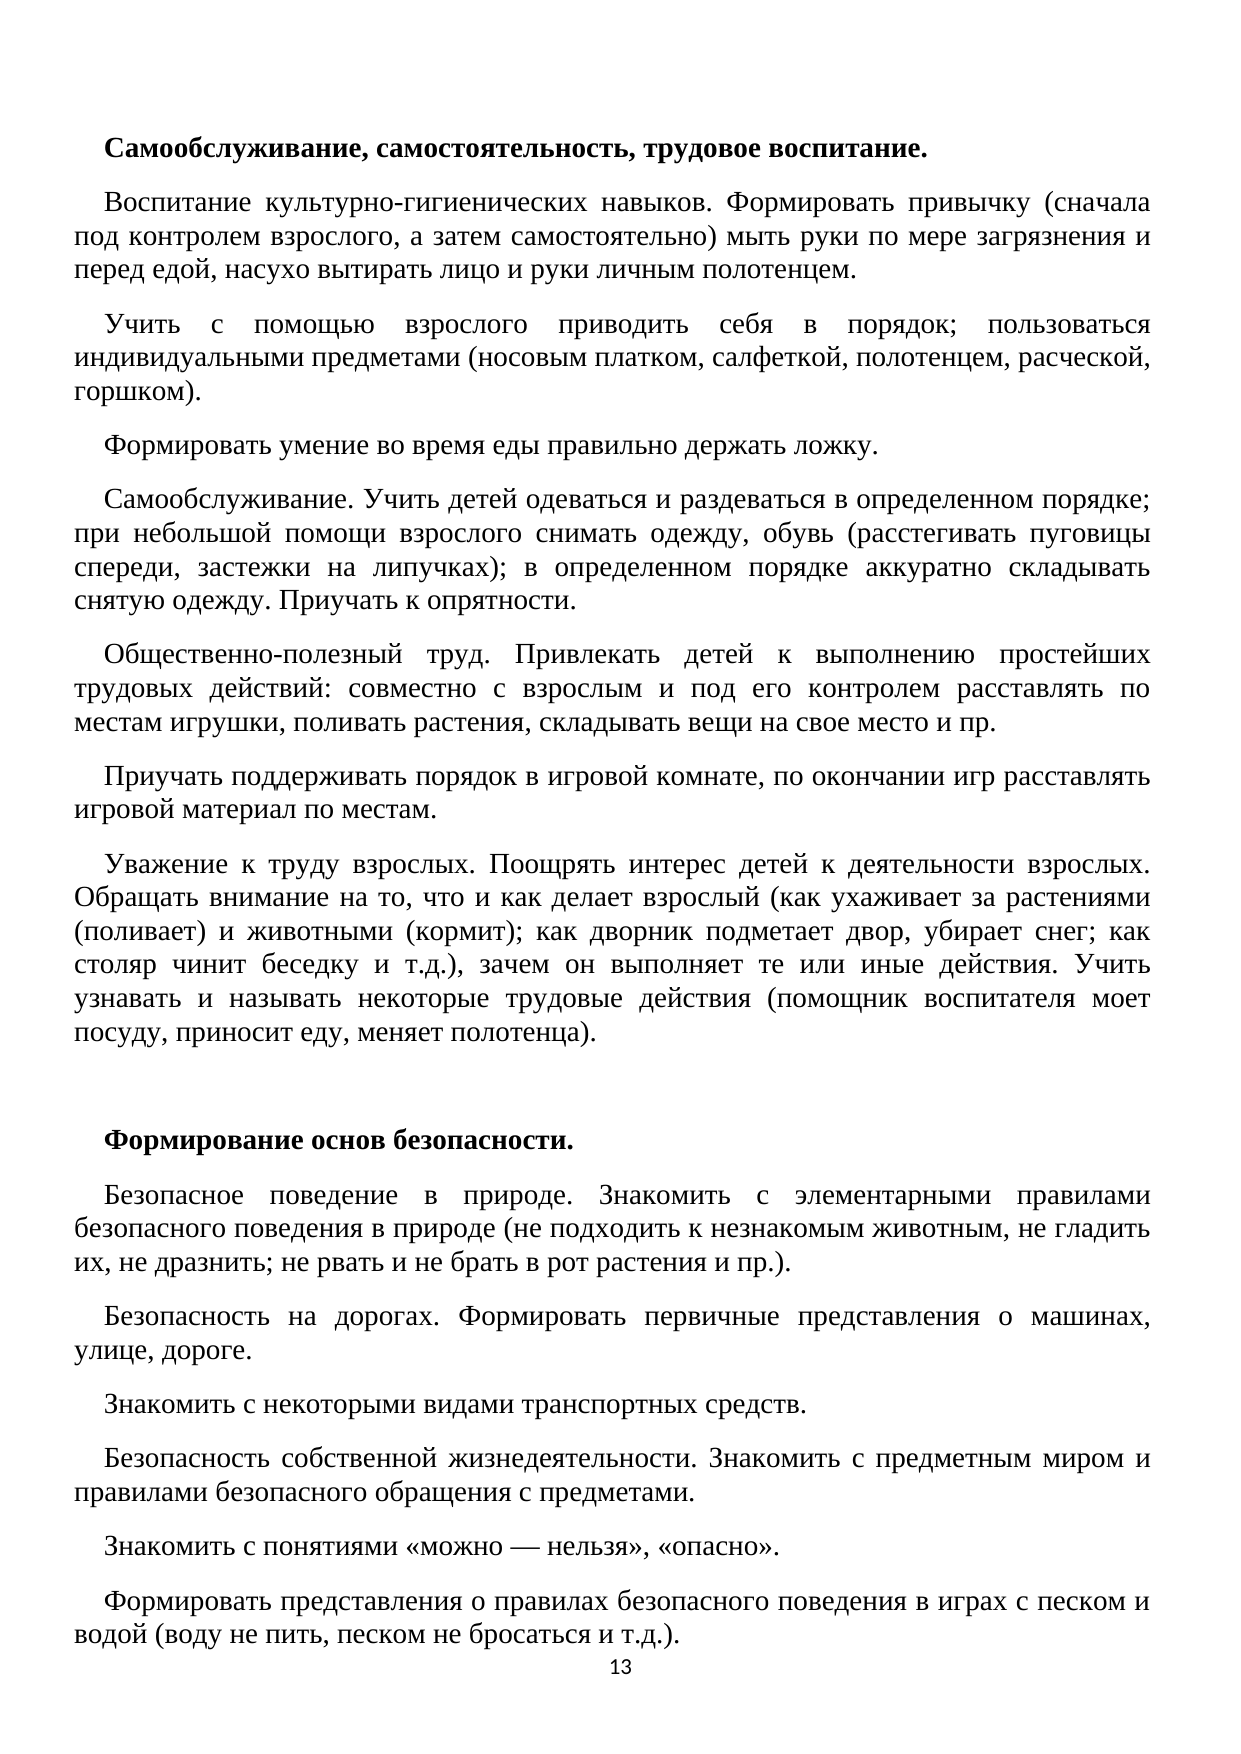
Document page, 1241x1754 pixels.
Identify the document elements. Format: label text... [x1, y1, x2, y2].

text Уважение к труду взрослых. Поощрять интерес детей к деятельности взрослых. Обращать внимание на то, что и как делает взрослый (как ухаживает за растениями (поливает) и животными (кормит); как дворник подметает двор, убирает снег; как столяр чинит беседку и т.д.), зачем он выполняет те или иные действия. Учить узнавать и называть некоторые трудовые действия (помощник воспитателя моет посуду, приносит еду, меняет полотенца). [74, 846, 1152, 1047]
text Формировать представления о правилах безопасного поведения в играх с песком и водой (воду не пить, песком не бросаться и т.д.). [74, 1583, 1152, 1650]
text Безопасное поведение в природе. Знакомить с элементарными правилами безопасного поведения в природе (не подходить к незнакомым животным, не гладить их, не дразнить; не рвать и не брать в рот растения и пр.). [74, 1177, 1152, 1277]
text Приучать поддерживать порядок в игровой комнате, по окончании игр расставлять игровой материал по местам. [74, 758, 1152, 825]
text Знакомить с понятиями «можно — нельзя», «опасно». [74, 1528, 1152, 1562]
text Знакомить с некоторыми видами транспортных средств. [74, 1386, 1152, 1420]
text Самообслуживание, самостоятельность, трудовое воспитание. [74, 130, 1152, 163]
text Воспитание культурно-гигиенических навыков. Формировать привычку (сначала под контролем взрослого, а затем самостоятельно) мыть руки по мере загрязнения и перед едой, насухо вытирать лицо и руки личным полотенцем. [74, 184, 1152, 285]
text Формировать умение во время еды правильно держать ложку. [74, 427, 1152, 461]
text Учить с помощью взрослого приводить себя в порядок; пользоваться индивидуальными предметами (носовым платком, салфеткой, полотенцем, расческой, горшком). [74, 306, 1152, 406]
text Формирование основ безопасности. [74, 1122, 1152, 1156]
text Безопасность на дорогах. Формировать первичные представления о машинах, улице, дороге. [74, 1298, 1152, 1365]
text Самообслуживание. Учить детей одеваться и раздеваться в определенном порядке; при небольшой помощи взрослого снимать одежду, обувь (расстегивать пуговицы спереди, застежки на липучках); в определенном порядке аккуратно складывать снятую одежду. Приучать к опрятности. [74, 482, 1152, 616]
text Общественно-полезный труд. Привлекать детей к выполнению простейших трудовых действий: совместно с взрослым и под его контролем расставлять по местам игрушки, поливать растения, складывать вещи на свое место и пр. [74, 637, 1152, 737]
text Безопасность собственной жизнедеятельности. Знакомить с предметным миром и правилами безопасного обращения с предметами. [74, 1441, 1152, 1508]
